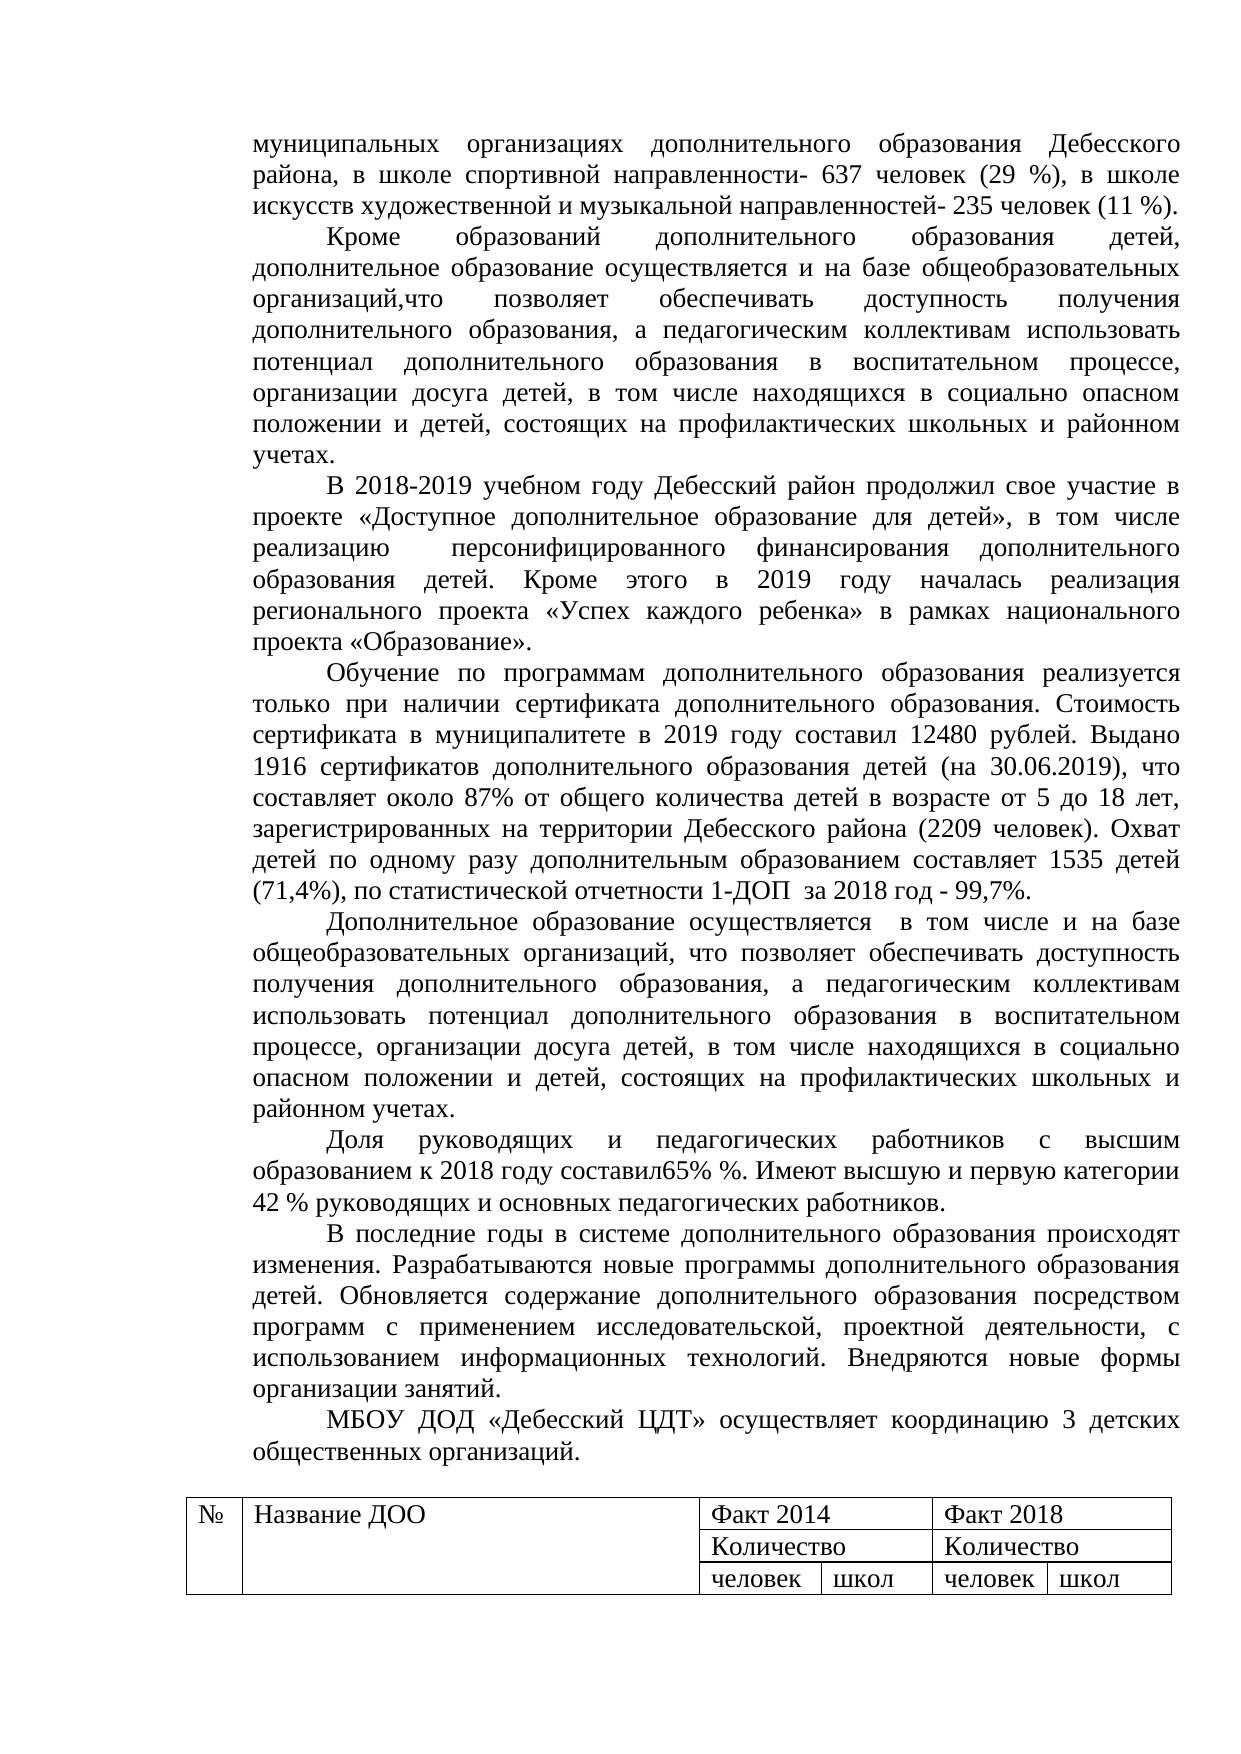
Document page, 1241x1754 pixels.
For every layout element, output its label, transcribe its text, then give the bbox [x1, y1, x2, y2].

table_cell Количество [933, 1530, 1171, 1561]
table_cell человек [933, 1563, 1047, 1594]
table_header Факт 2018 [933, 1498, 1171, 1529]
table_header Факт 2014 [700, 1498, 932, 1529]
table_cell Количество [700, 1530, 932, 1561]
table_cell школ [822, 1563, 932, 1594]
text В 2018-2019 учебном году Дебесский район продолжил свое участие в проекте «Доступное дополнительное образование для детей», в том числе реализацию персонифицированного финансирования дополнительного образования детей. Кроме этого в 2019 году началась реализация регионального проекта «Успех каждого ребенка» в рамках национального проекта «Образование». [252, 469, 1181, 656]
table_header Название ДОО [243, 1498, 699, 1594]
text Кроме образований дополнительного образования детей, дополнительное образование осуществляется и на базе общеобразовательных организаций,что позволяет обеспечивать доступность получения дополнительного образования, а педагогическим коллективам использовать потенциал дополнительного образования в воспитательном процессе, организации досуга детей, в том числе находящихся в социально опасном положении и детей, состоящих на профилактических школьных и районном учетах. [252, 220, 1181, 469]
text В последние годы в системе дополнительного образования происходят изменения. Разрабатываются новые программы дополнительного образования детей. Обновляется содержание дополнительного образования посредством программ с применением исследовательской, проектной деятельности, с использованием информационных технологий. Внедряются новые формы организации занятий. [252, 1217, 1181, 1404]
text Дополнительное образование осуществляется в том числе и на базе общеобразовательных организаций, что позволяет обеспечивать доступность получения дополнительного образования, а педагогическим коллективам использовать потенциал дополнительного образования в воспитательном процессе, организации досуга детей, в том числе находящихся в социально опасном положении и детей, состоящих на профилактических школьных и районном учетах. [252, 905, 1181, 1123]
text Обучение по программам дополнительного образования реализуется только при наличии сертификата дополнительного образования. Стоимость сертификата в муниципалитете в 2019 году составил 12480 рублей. Выдано 1916 сертификатов дополнительного образования детей (на 30.06.2019), что составляет около 87% от общего количества детей в возрасте от 5 до 18 лет, зарегистрированных на территории Дебесского района (2209 человек). Охват детей по одному разу дополнительным образованием составляет 1535 детей (71,4%), по статистической отчетности 1-ДОП за 2018 год - 99,7%. [252, 656, 1181, 905]
table_cell школ [1048, 1563, 1171, 1594]
table_cell человек [700, 1563, 821, 1594]
table_header № [187, 1498, 242, 1594]
text Доля руководящих и педагогических работников с высшим образованием к 2018 году составил65% %. Имеют высшую и первую категории 42 % руководящих и основных педагогических работников. [252, 1123, 1181, 1217]
text МБОУ ДОД «Дебесский ЦДТ» осуществляет координацию 3 детских общественных организаций. [252, 1404, 1181, 1466]
